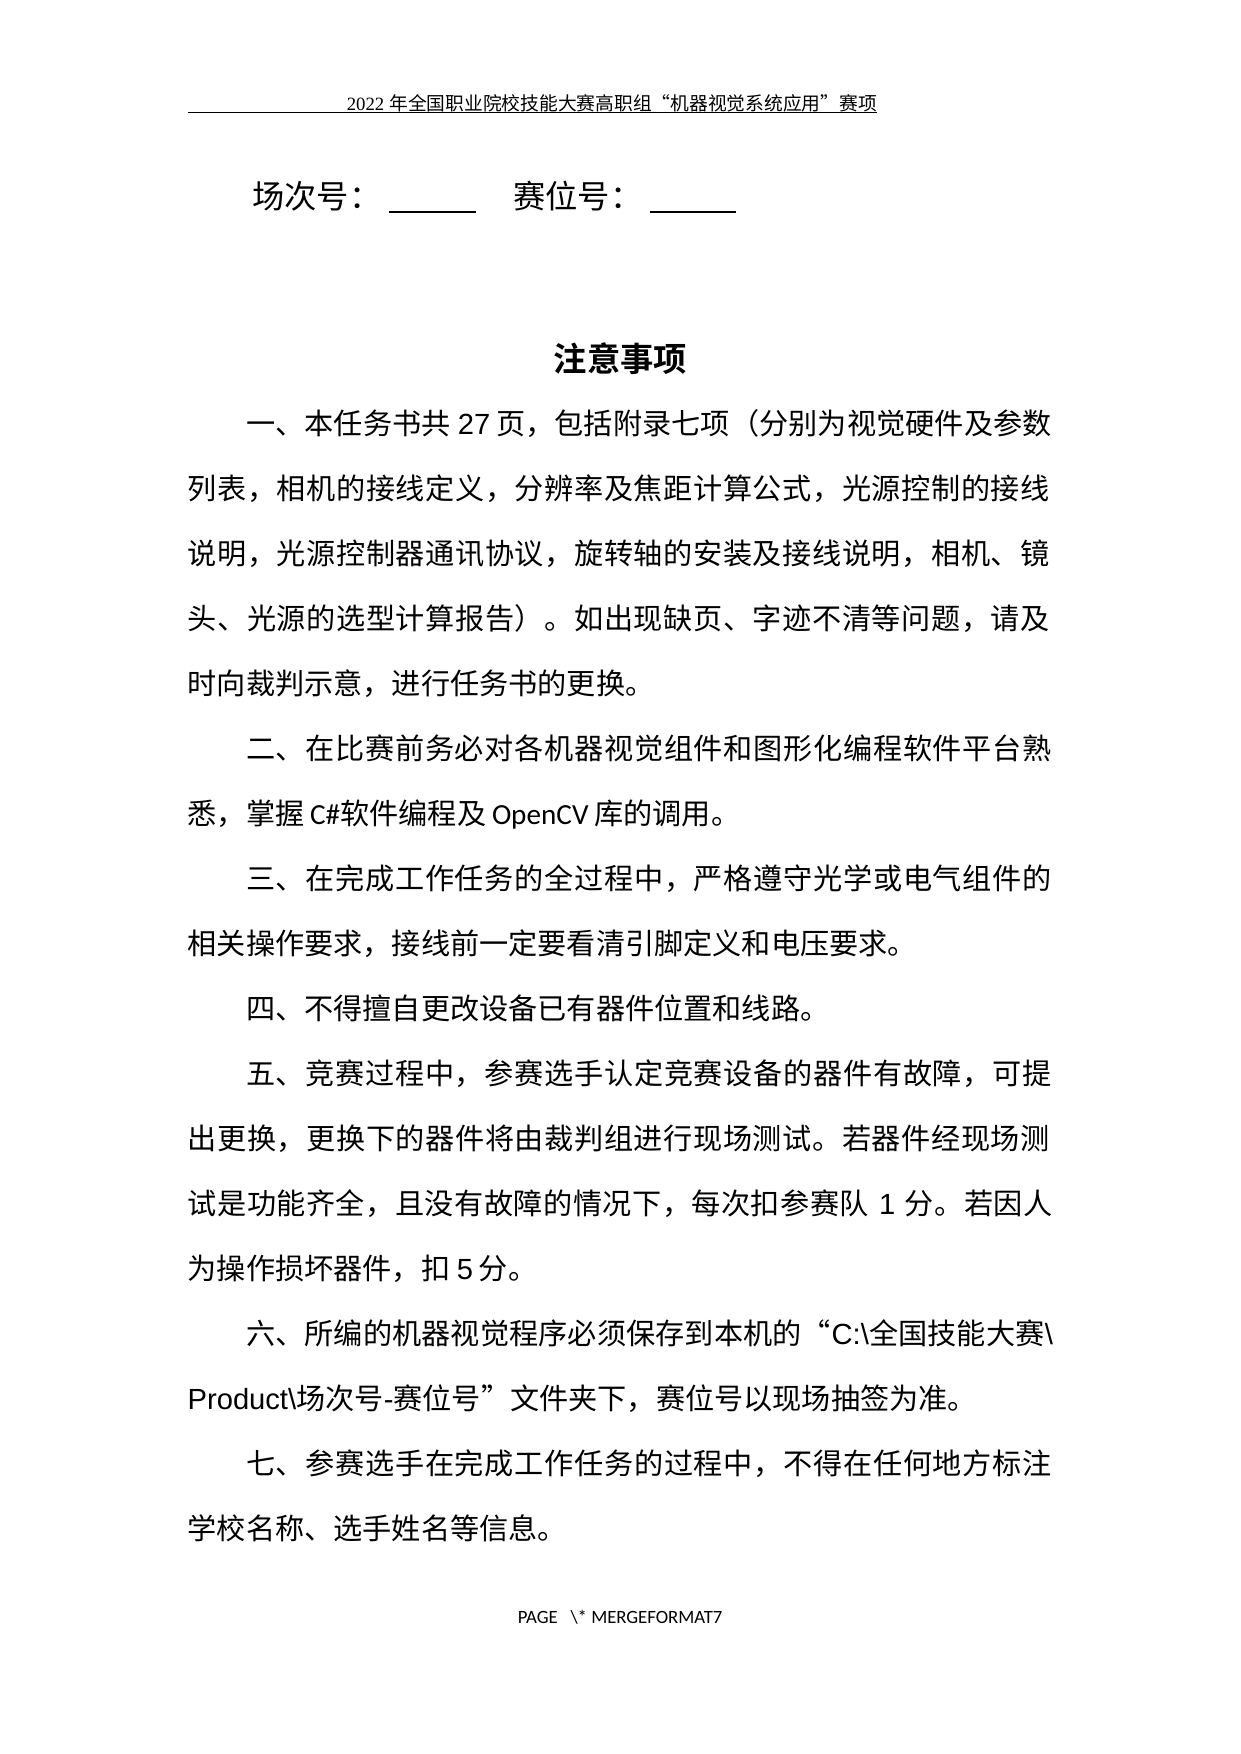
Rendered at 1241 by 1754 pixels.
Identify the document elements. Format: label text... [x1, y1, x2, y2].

text 五、竞赛过程中，参赛选手认定竞赛设备的器件有故障，可提出更换，更换下的器件将由裁判组进行现场测试。若器件经现场测试是功能齐全，且没有故障的情况下，每次扣参赛队 1 分。若因人为操作损坏器件，扣 5分。 [187, 1039, 1053, 1299]
text 六、所编的机器视觉程序必须保存到本机的“C:\全国技能大赛\Product\场次号-赛位号”文件夹下，赛位号以现场抽签为准。 [187, 1299, 1053, 1429]
text 三、在完成工作任务的全过程中，严格遵守光学或电气组件的相关操作要求，接线前一定要看清引脚定义和电压要求。 [187, 844, 1053, 974]
text 场次号： 赛位号： [187, 162, 1053, 227]
text 二、在比赛前务必对各机器视觉组件和图形化编程软件平台熟悉，掌握C#软件编程及OpenCV库的调用。 [187, 714, 1053, 844]
text 一、本任务书共 27页，包括附录七项（分别为视觉硬件及参数列表，相机的接线定义，分辨率及焦距计算公式，光源控制的接线说明，光源控制器通讯协议，旋转轴的安装及接线说明，相机、镜头、光源的选型计算报告）。如出现缺页、字迹不清等问题，请及时向裁判示意，进行任务书的更换。 [187, 389, 1053, 714]
text 注意事项 [187, 324, 1053, 389]
text 七、参赛选手在完成工作任务的过程中，不得在任何地方标注学校名称、选手姓名等信息。 [187, 1429, 1053, 1559]
text 四、不得擅自更改设备已有器件位置和线路。 [187, 974, 1053, 1039]
